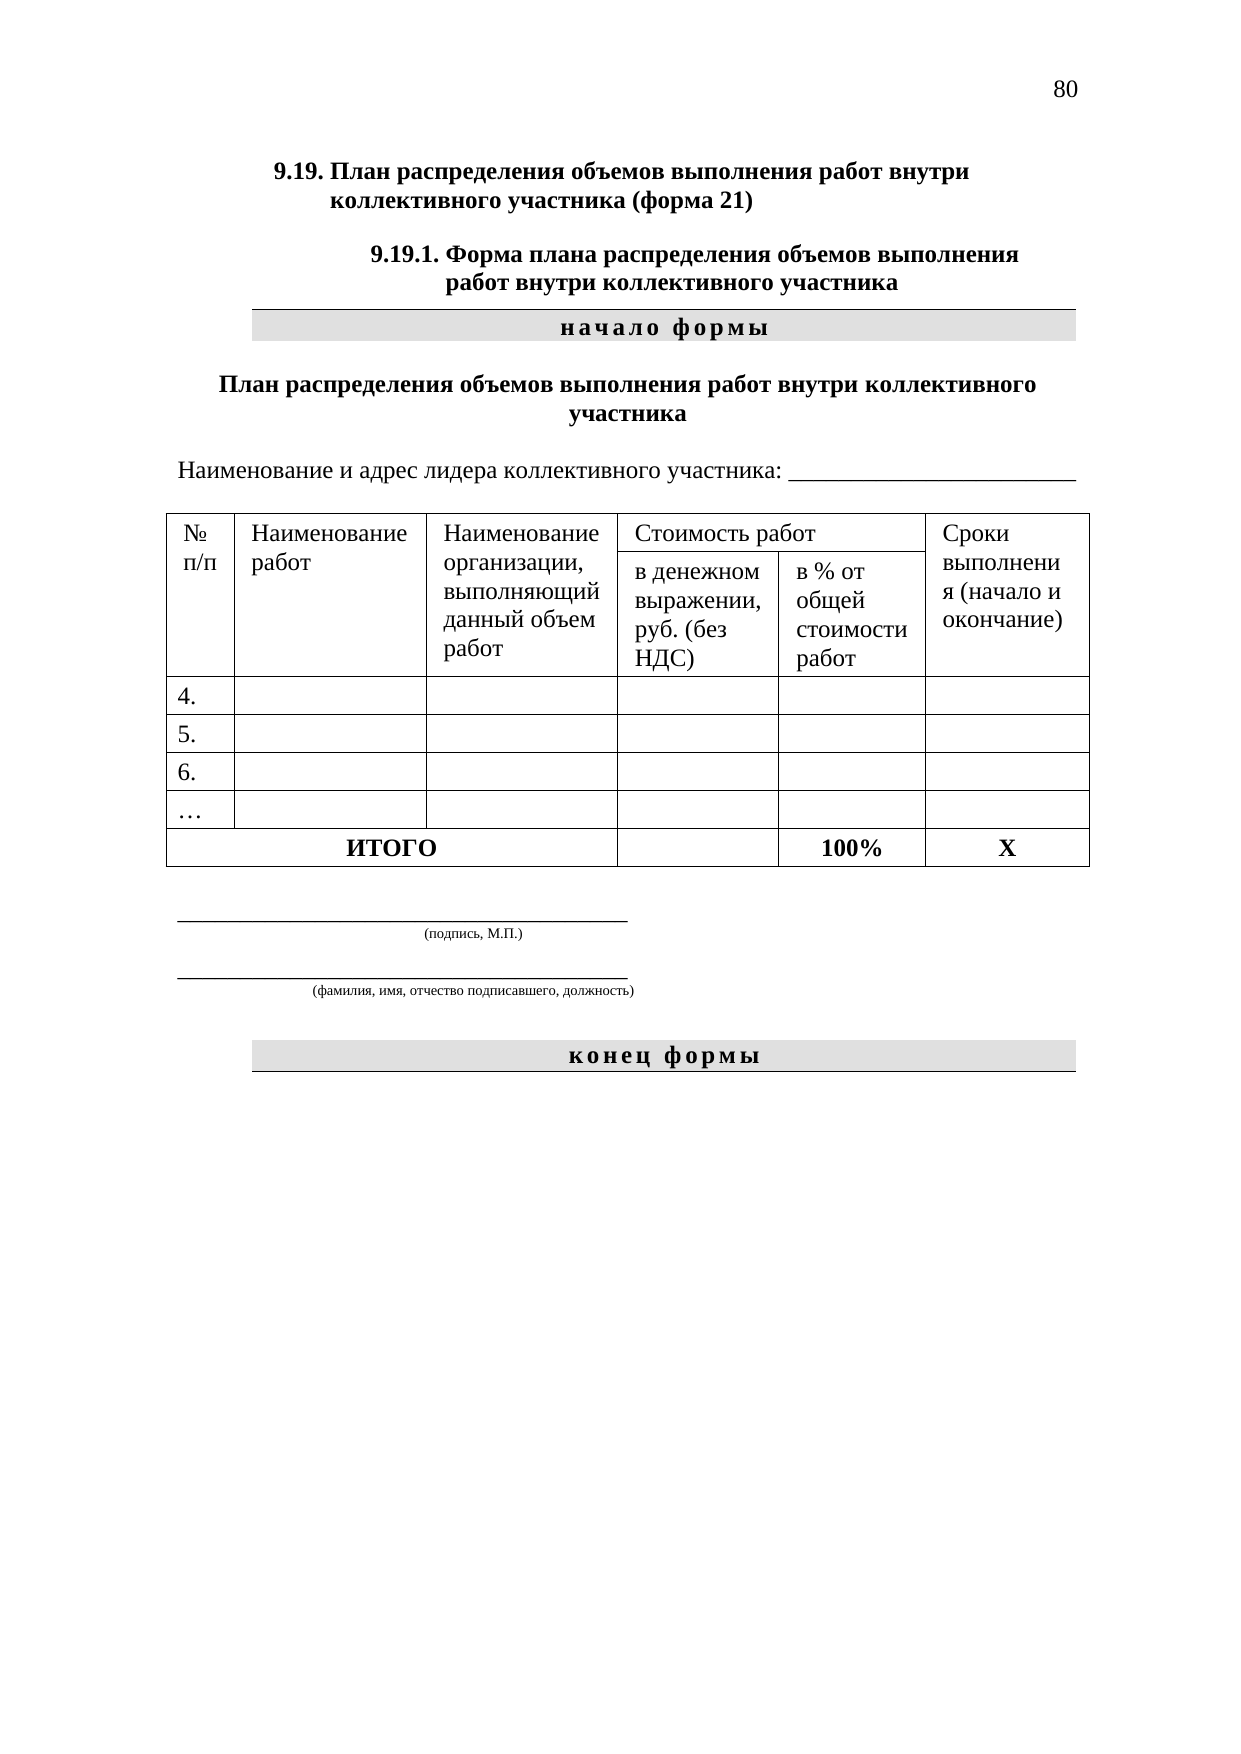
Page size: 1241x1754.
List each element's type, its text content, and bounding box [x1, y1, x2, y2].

table_cell [926, 677, 1089, 714]
table_cell ИТОГО [167, 829, 617, 866]
table_cell Х [926, 829, 1089, 866]
table_cell [167, 677, 234, 714]
table_cell [427, 677, 617, 714]
table_cell [167, 753, 234, 790]
list План распределения объемов выполнения работ внутри коллективного участника (форма 21) [274, 156, 1078, 214]
text (фамилия, имя, отчество подписавшего, должность) [252, 982, 694, 1011]
table_cell 100% [779, 829, 925, 866]
table_cell [618, 791, 778, 828]
text начало формы [252, 310, 1076, 341]
table_cell [427, 715, 617, 752]
table_cell [926, 715, 1089, 752]
text конец формы [252, 1040, 1076, 1071]
table_cell [167, 715, 234, 752]
table_cell в % от общей стоимости работ [779, 552, 925, 676]
table_cell [779, 677, 925, 714]
table_cell [235, 753, 426, 790]
table_header Наименование работ [235, 514, 426, 676]
text (подпись, М.П.) [252, 925, 694, 953]
table_cell [779, 715, 925, 752]
table_cell [427, 753, 617, 790]
table_cell [235, 677, 426, 714]
table_cell [926, 753, 1089, 790]
table_cell [618, 715, 778, 752]
text План распределения объемов выполнения работ внутри коллективного участника [177, 369, 1078, 427]
table_header № п/п [167, 514, 234, 676]
list Форма плана распределения объемов выполнения работ внутри коллективного участника [370, 239, 1078, 296]
table_header Наименование организации, выполняющий данный объем работ [427, 514, 617, 676]
table_cell [618, 677, 778, 714]
text ____________________________________ [177, 896, 1078, 925]
table_header Стоимость работ [618, 514, 925, 551]
table_cell [779, 791, 925, 828]
table_cell [235, 715, 426, 752]
text ____________________________________ [177, 953, 1078, 982]
text Наименование и адрес лидера коллективного участника: _______________________ [177, 456, 1078, 484]
table_cell [235, 791, 426, 828]
table_cell в денежном выражении, руб. (без НДС) [618, 552, 778, 676]
table_cell [779, 753, 925, 790]
table_cell [926, 791, 1089, 828]
table_cell … [167, 791, 234, 828]
table_cell [427, 791, 617, 828]
table_header Сроки выполнения (начало и окончание) [926, 514, 1089, 676]
table_cell [618, 829, 778, 866]
table_cell [618, 753, 778, 790]
